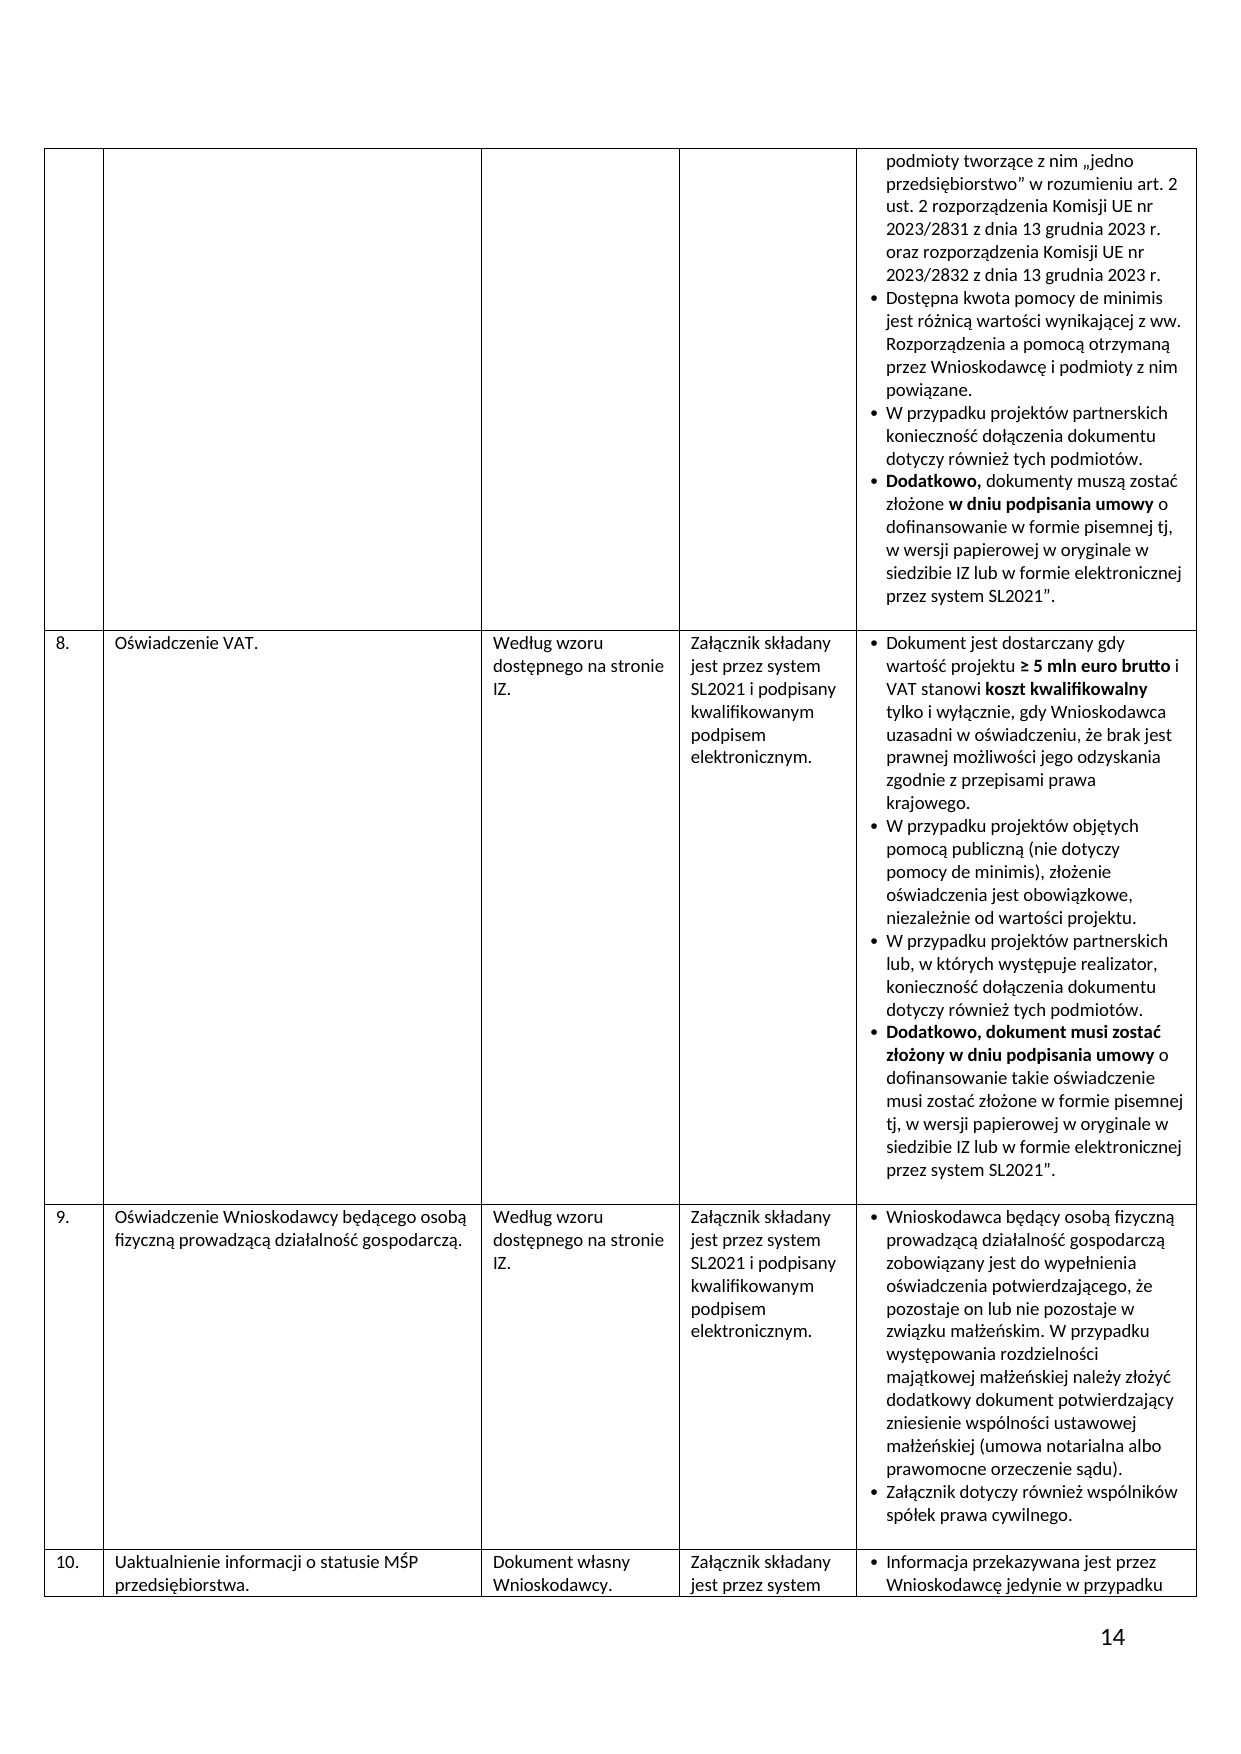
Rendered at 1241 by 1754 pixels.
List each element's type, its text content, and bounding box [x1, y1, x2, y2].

table_cell 9. [45, 1205, 103, 1549]
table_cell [857, 149, 1196, 630]
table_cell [857, 1550, 1196, 1596]
table_cell 10. [45, 1550, 103, 1596]
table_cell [104, 149, 481, 630]
table_cell Załącznik składany jest przez system SL2021 i podpisany kwalifikowanym podpisem elektronicznym. [680, 1205, 856, 1549]
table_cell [104, 1550, 481, 1596]
table_cell Oświadczenie VAT. [104, 631, 481, 1204]
table_cell Oświadczenie Wnioskodawcy będącego osobą fizyczną prowadzącą działalność gospodarczą. [104, 1205, 481, 1549]
table_cell 7. [45, 149, 103, 630]
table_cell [680, 1550, 856, 1596]
table_cell 8. [45, 631, 103, 1204]
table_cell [482, 1550, 679, 1596]
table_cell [680, 149, 856, 630]
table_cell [482, 149, 679, 630]
table_cell Według wzoru dostępnego na stronie IZ. [482, 631, 679, 1204]
table_cell Dokument jest dostarczany gdy wartość projektu ≥ 5 mln euro brutto i VAT stanowi koszt kwalifikowalny tylko i wyłącznie, gdy Wnioskodawca uzasadni w oświadczeniu, że brak jest prawnej możliwości jego odzyskania zgodnie z przepisami prawa krajowego. W przypadku projektów objętych pomocą publiczną (nie dotyczy pomocy de minimis), złożenie oświadczenia jest obowiązkowe, niezależnie od wartości projektu. W przypadku projektów partnerskich lub, w których występuje realizator, konieczność dołączenia dokumentu dotyczy również tych podmiotów. Dodatkowo, dokument musi zostać złożony w dniu podpisania umowy o dofinansowanie takie oświadczenie musi zostać złożone w formie pisemnej tj, w wersji papierowej w oryginale w siedzibie IZ lub w formie elektronicznej przez system SL2021”. [857, 631, 1196, 1204]
table_cell Wnioskodawca będący osobą fizyczną prowadzącą działalność gospodarczą zobowiązany jest do wypełnienia oświadczenia potwierdzającego, że pozostaje on lub nie pozostaje w związku małżeńskim. W przypadku występowania rozdzielności majątkowej małżeńskiej należy złożyć dodatkowy dokument potwierdzający zniesienie wspólności ustawowej małżeńskiej (umowa notarialna albo prawomocne orzeczenie sądu). Załącznik dotyczy również wspólników spółek prawa cywilnego. [857, 1205, 1196, 1549]
table_cell Według wzoru dostępnego na stronie IZ. [482, 1205, 679, 1549]
table_cell Załącznik składany jest przez system SL2021 i podpisany kwalifikowanym podpisem elektronicznym. [680, 631, 856, 1204]
